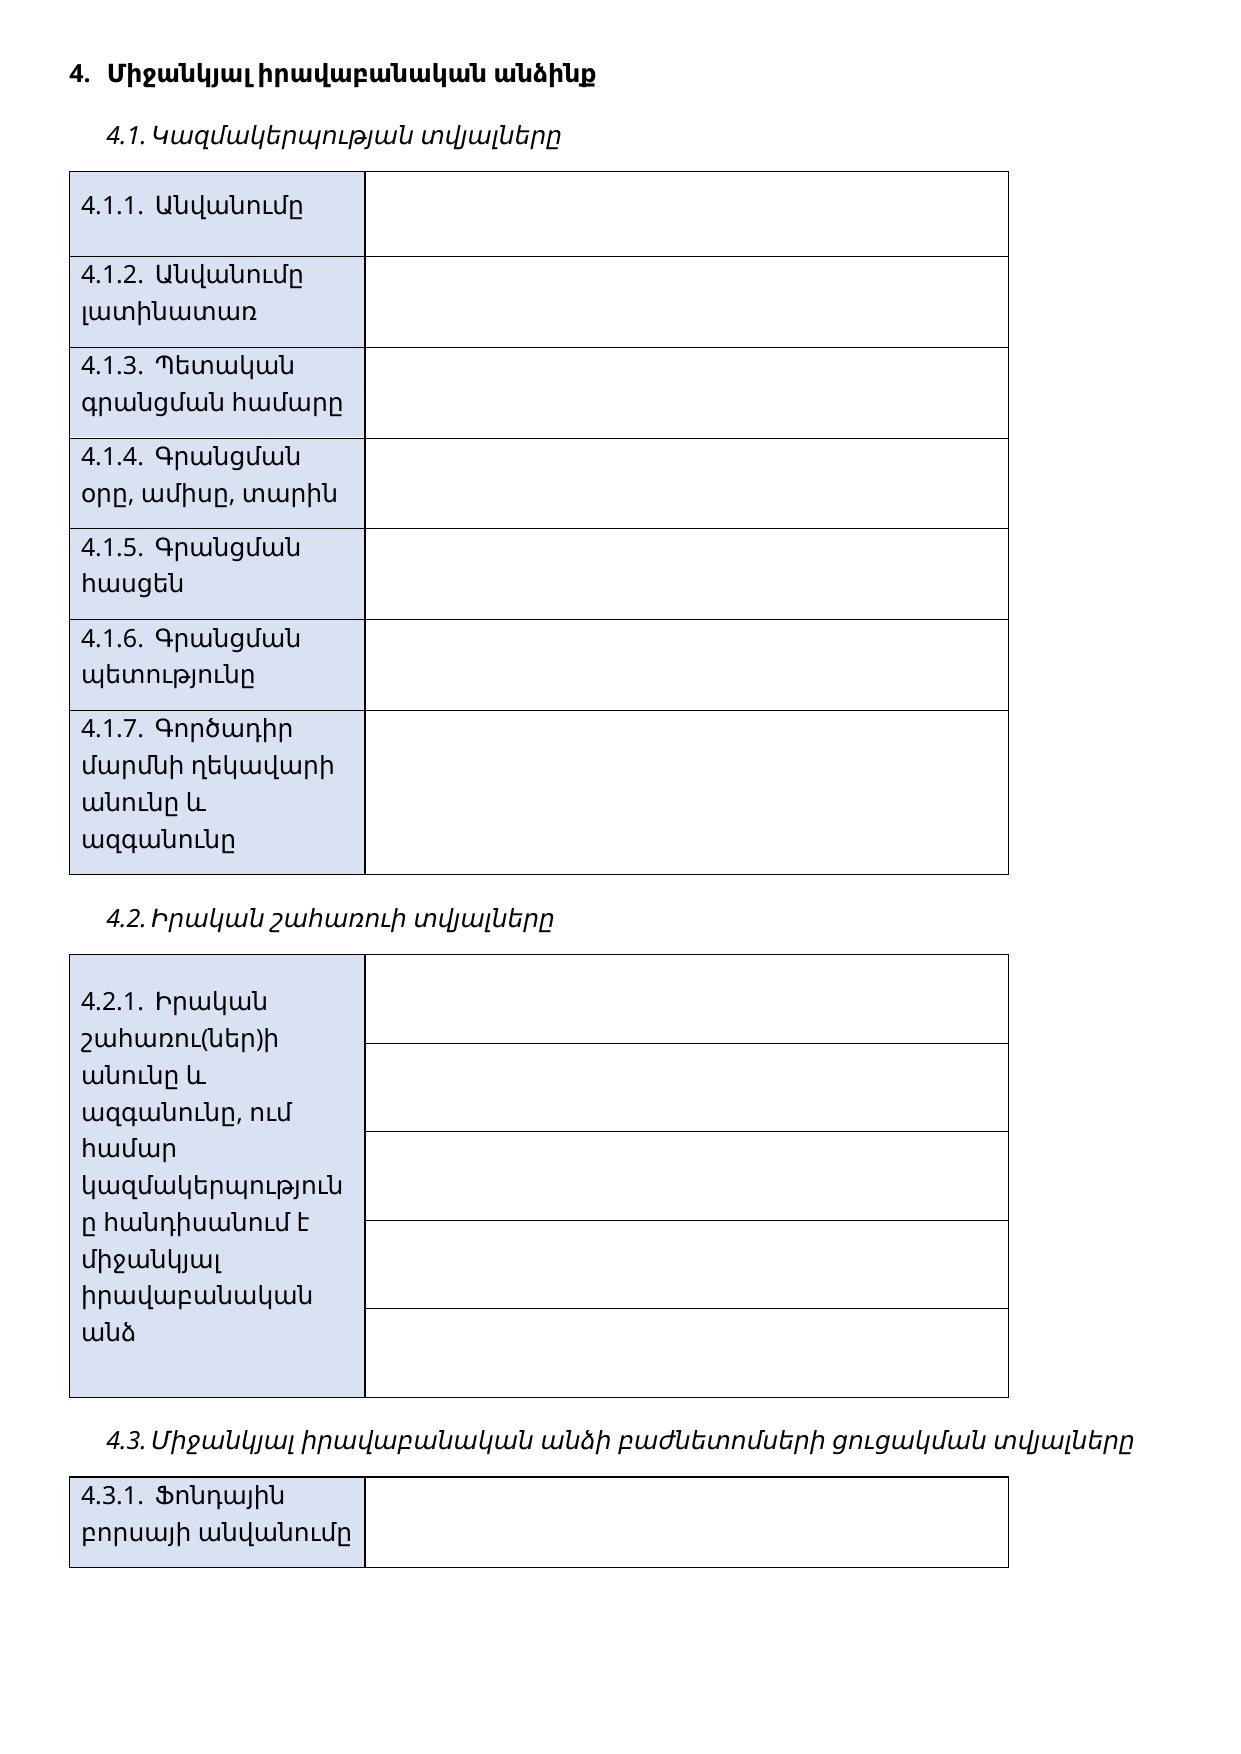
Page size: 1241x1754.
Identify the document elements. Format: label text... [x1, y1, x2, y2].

table_cell Անվանումը լատինատառ [70, 257, 364, 347]
table_cell [366, 1221, 1008, 1308]
table_header [366, 955, 1008, 1043]
table_header Իրական շահառու(ներ)ի անունը և ազգանունը, ում համար կազմակերպությունը հանդիսանում է միջանկյալ իրավաբանական անձ [70, 955, 364, 1397]
list Կազմակերպության տվյալները [106, 117, 1166, 151]
table_cell [366, 711, 1008, 874]
table_cell Գործադիր մարմնի ղեկավարի անունը և ազգանունը [70, 711, 364, 874]
table_header Անվանումը [70, 172, 364, 256]
list Միջանկյալ իրավաբանական անձի բաժնետոմսերի ցուցակման տվյալները [106, 1423, 1166, 1457]
table_cell [366, 1309, 1008, 1397]
table_cell [366, 529, 1008, 619]
list Իրական շահառուի տվյալները [106, 900, 1166, 934]
table_cell [366, 620, 1008, 710]
table_cell [366, 257, 1008, 347]
table_header Ֆոնդային բորսայի անվանումը [70, 1478, 364, 1567]
table_cell Գրանցման օրը, ամիսը, տարին [70, 439, 364, 528]
table_cell Գրանցման հասցեն [70, 529, 364, 619]
table_cell Գրանցման պետությունը [70, 620, 364, 710]
table_cell [366, 1044, 1008, 1131]
table_cell [366, 439, 1008, 528]
table_cell [366, 348, 1008, 437]
table_header [366, 1478, 1008, 1567]
table_header [366, 172, 1008, 256]
list Միջանկյալ իրավաբանական անձինք [69, 56, 1166, 89]
table_cell [366, 1132, 1008, 1220]
table_cell Պետական գրանցման համարը [70, 348, 364, 437]
